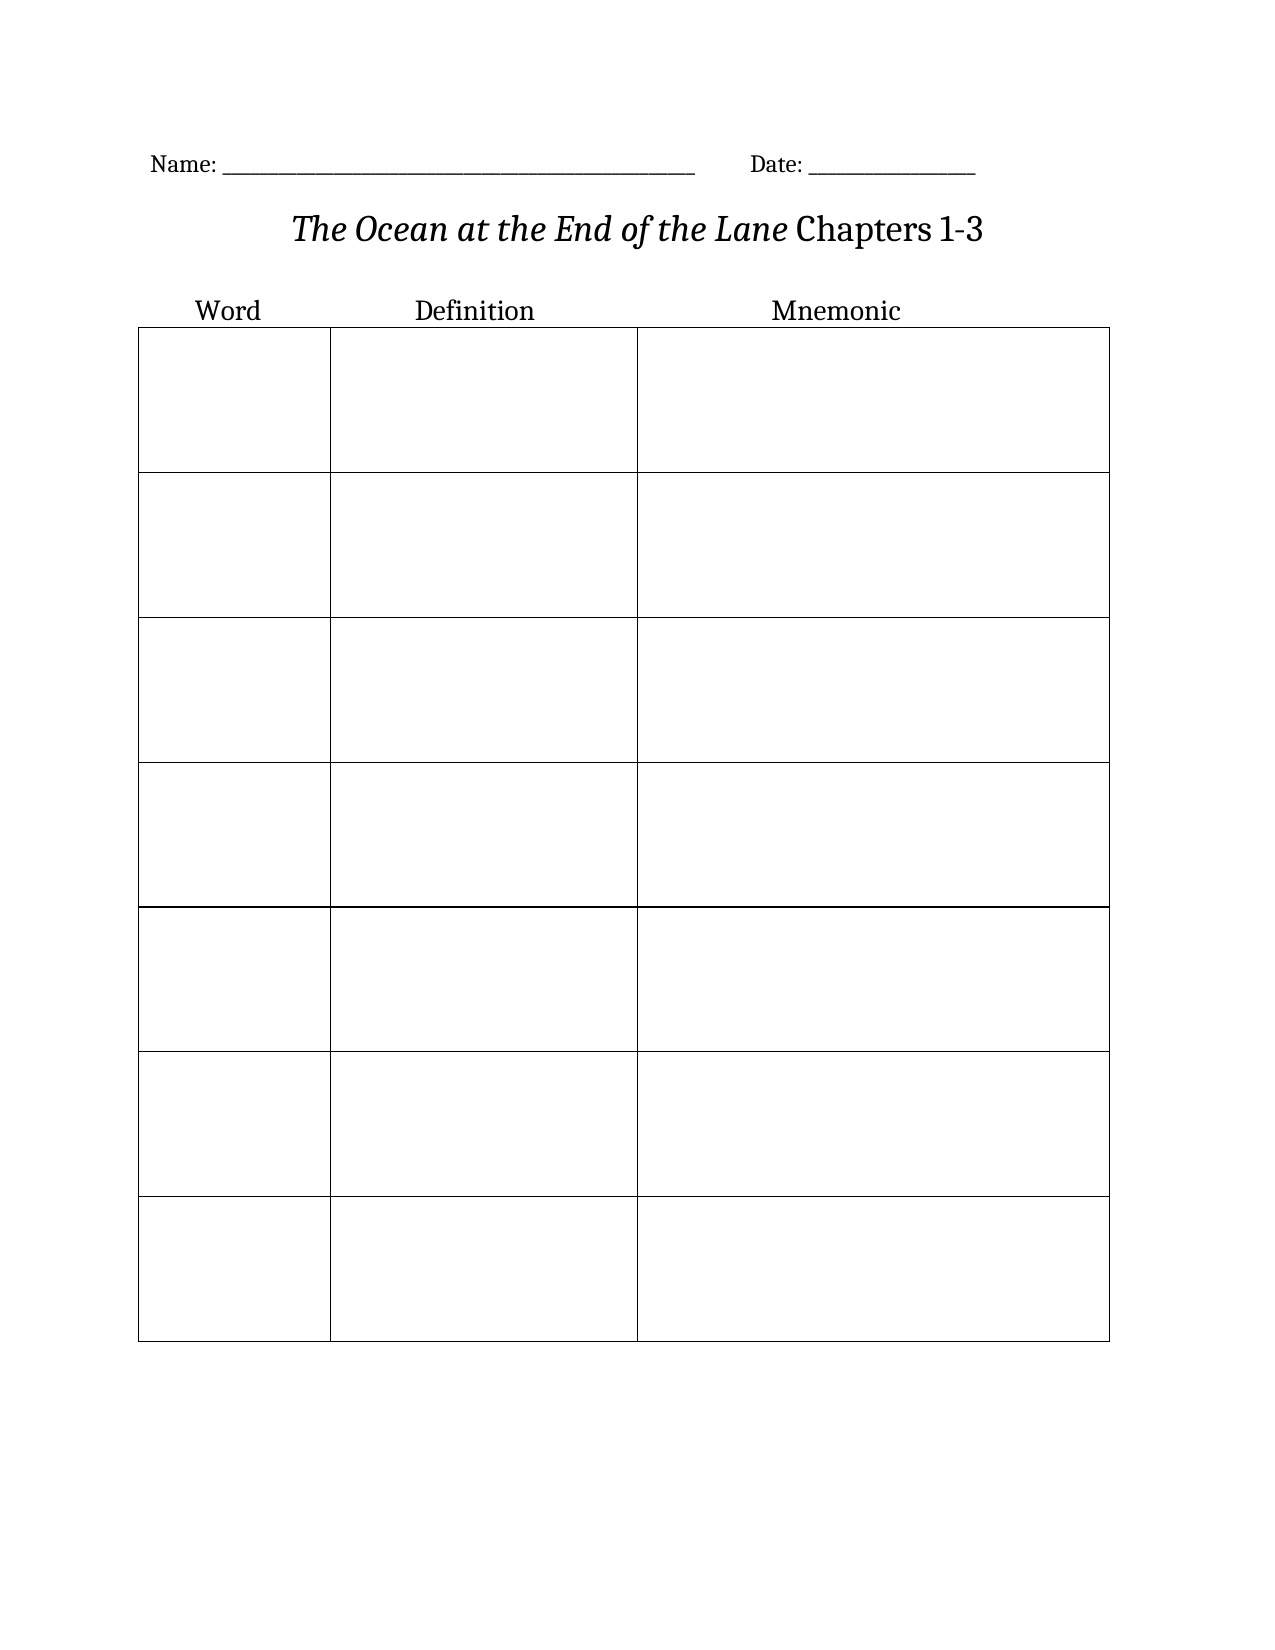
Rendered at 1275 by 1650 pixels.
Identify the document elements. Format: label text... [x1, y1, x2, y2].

table_cell [139, 763, 330, 906]
table_cell [331, 473, 637, 617]
table_cell [139, 618, 330, 762]
table_cell [638, 473, 1109, 617]
table_cell [331, 618, 637, 762]
table_cell [638, 1052, 1109, 1196]
table_cell [139, 908, 330, 1051]
text Word Definition Mnemonic [150, 294, 1125, 327]
text Name: ___________________________________________________ Date: __________________ [150, 150, 1125, 179]
table_cell [139, 1052, 330, 1196]
table_cell [638, 908, 1109, 1051]
table_cell [331, 763, 637, 906]
table_cell [638, 618, 1109, 762]
table_header [638, 328, 1109, 472]
table_cell [331, 1052, 637, 1196]
table_header [139, 328, 330, 472]
table_cell [139, 1197, 330, 1341]
table_cell [638, 1197, 1109, 1341]
table_cell [331, 1197, 637, 1341]
table_cell [331, 908, 637, 1051]
table_cell [638, 763, 1109, 906]
table_cell [139, 473, 330, 617]
table_header [331, 328, 637, 472]
text The Ocean at the End of the Lane Chapters 1-3 [150, 207, 1125, 251]
